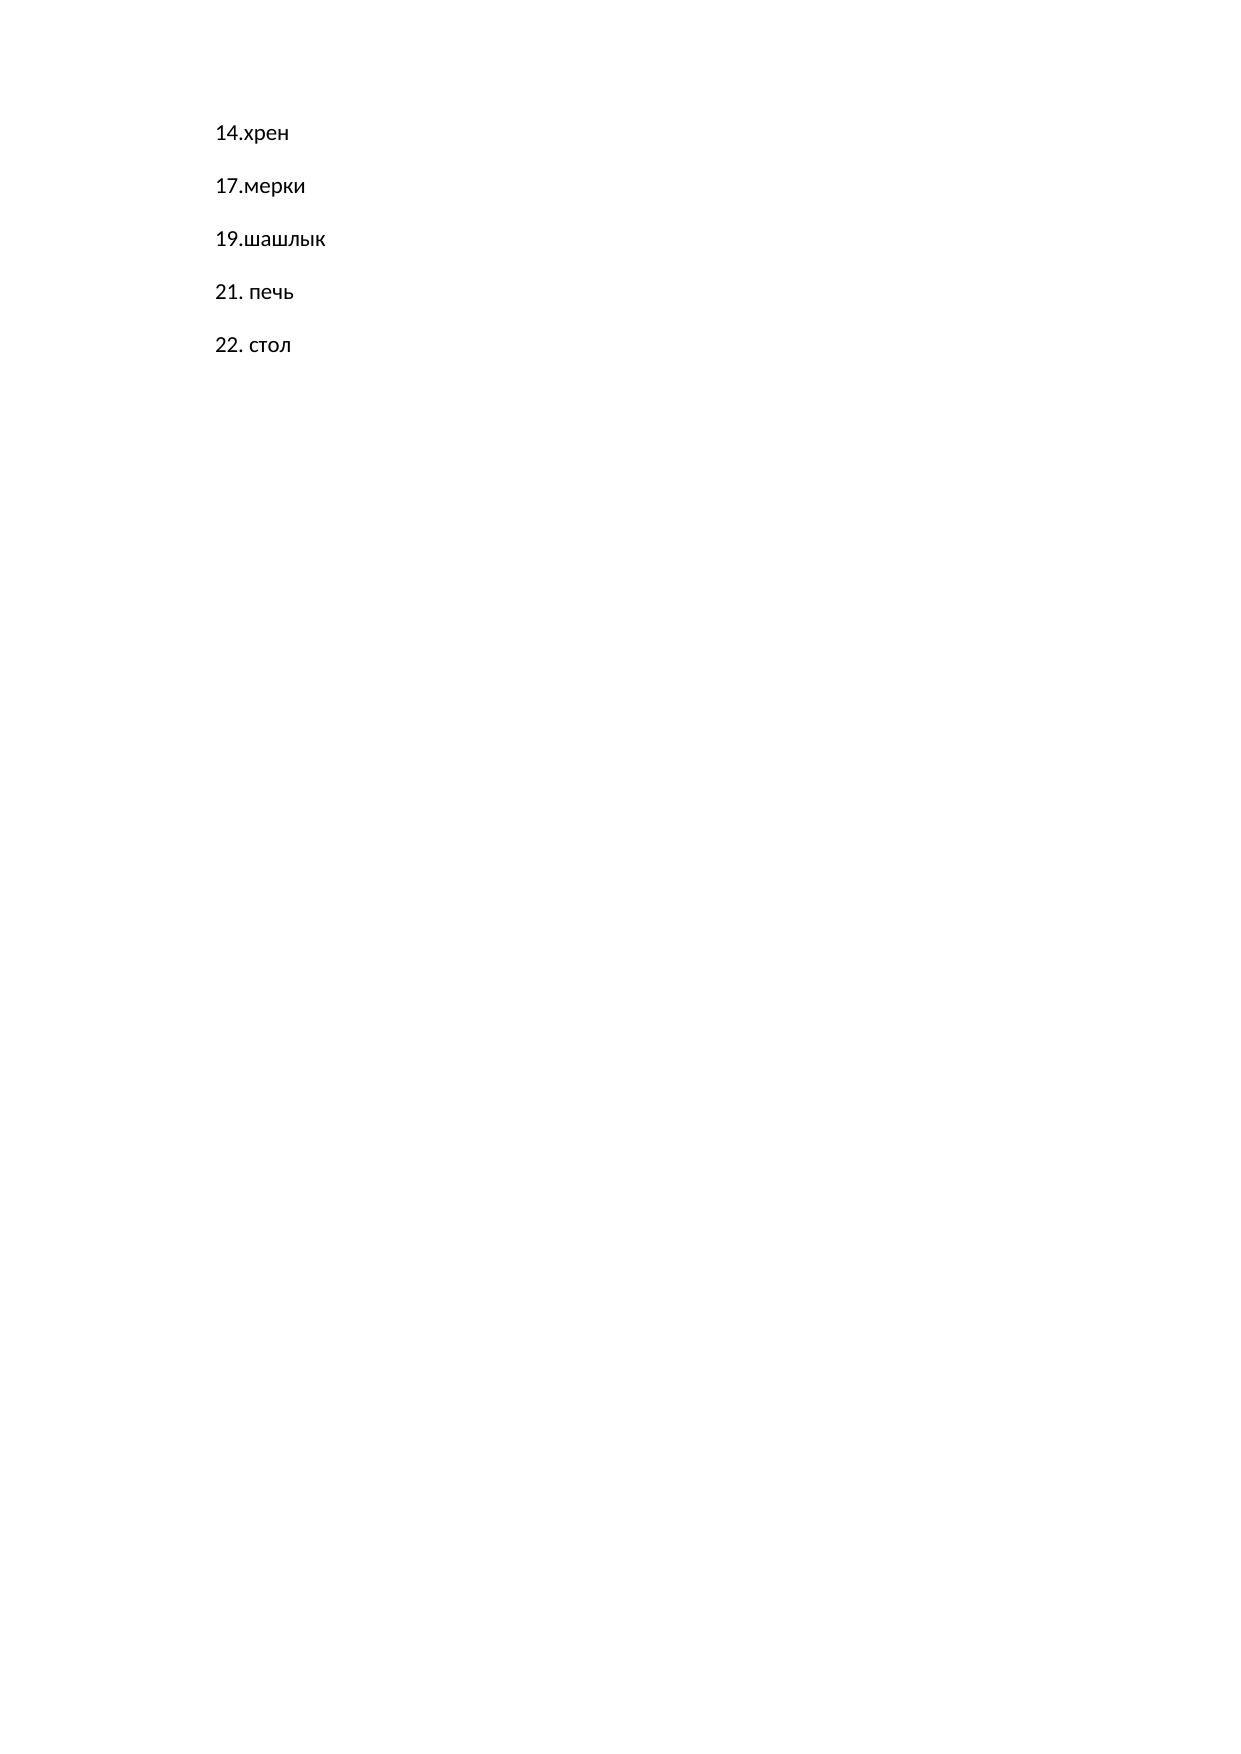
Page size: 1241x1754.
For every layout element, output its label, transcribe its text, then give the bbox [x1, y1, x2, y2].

text 17.мерки [215, 171, 1152, 199]
text 14.хрен [215, 118, 1152, 146]
text 19.шашлык [215, 224, 1152, 252]
text 21. печь [215, 277, 1152, 305]
text 22. стол [215, 330, 1152, 358]
